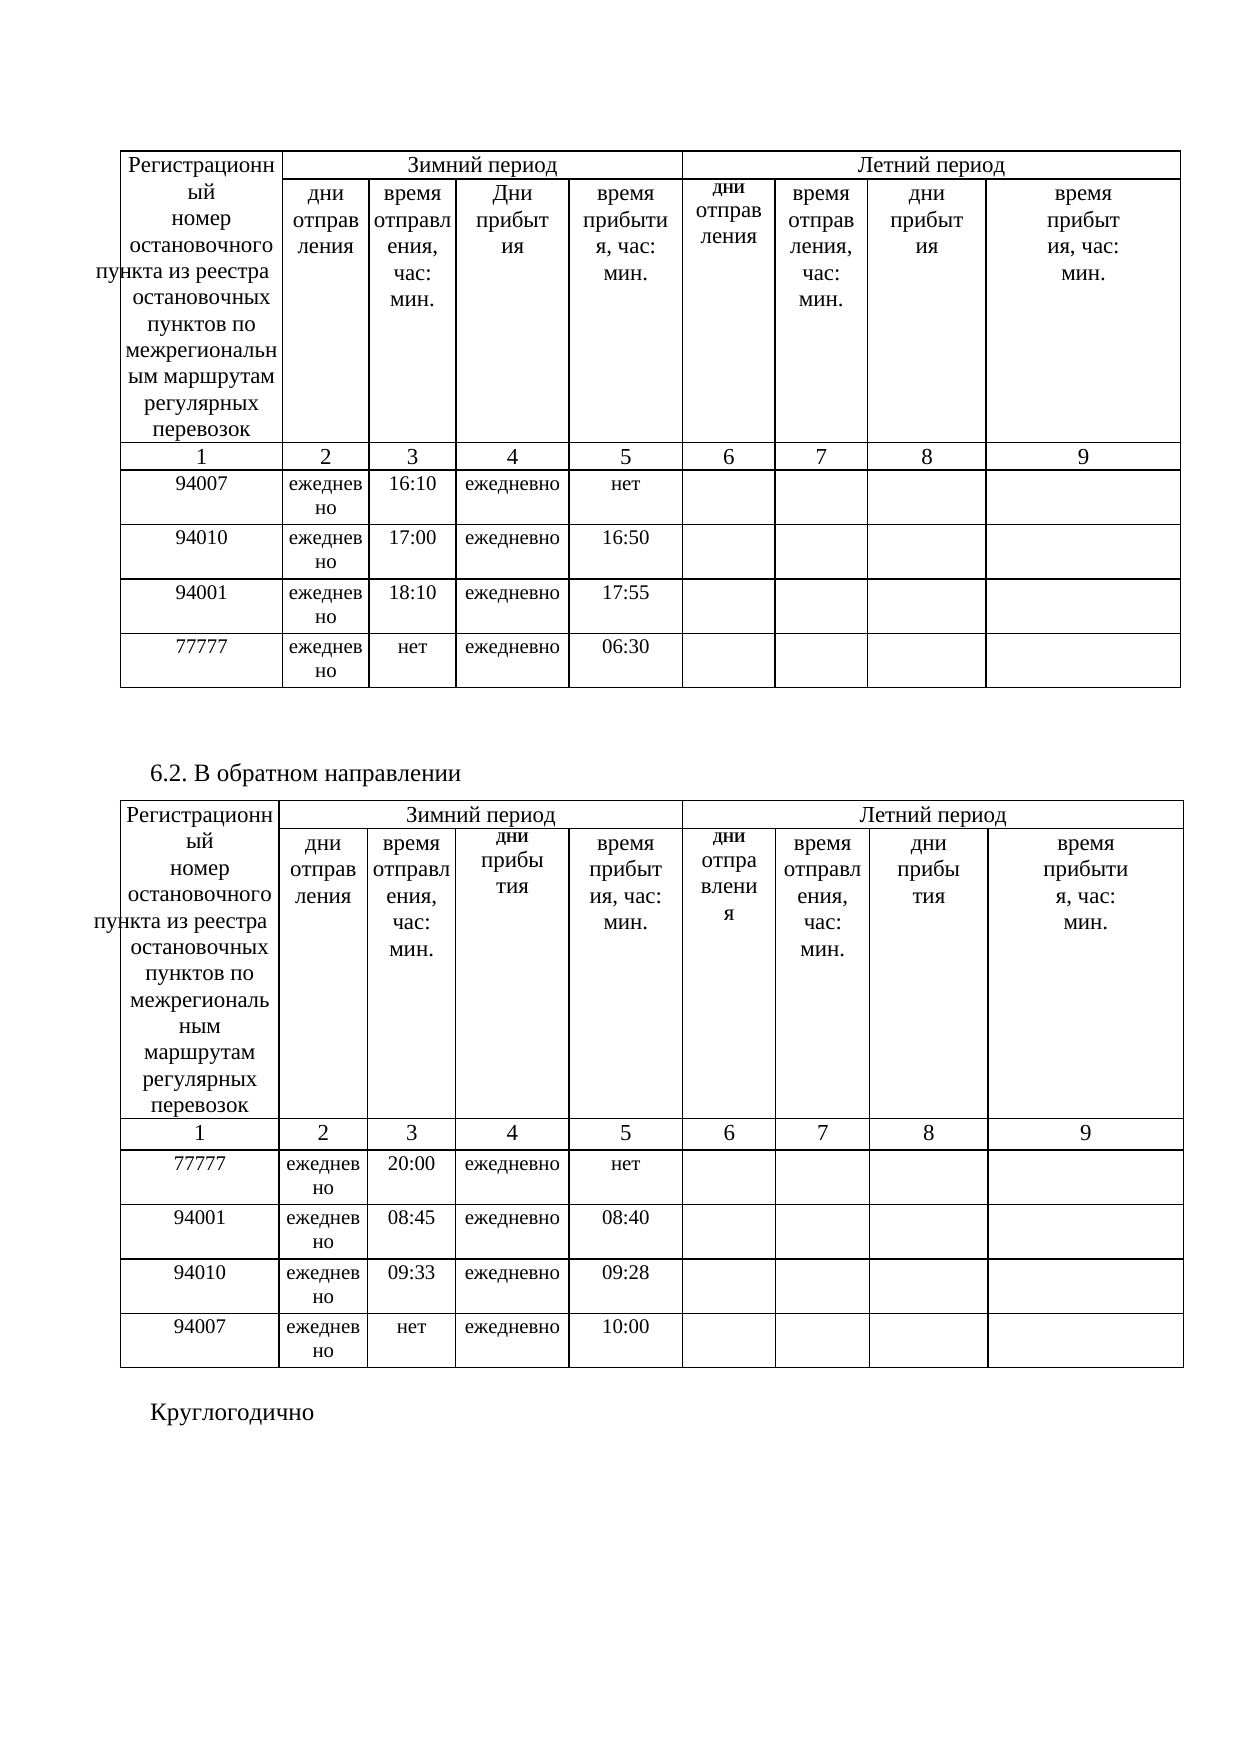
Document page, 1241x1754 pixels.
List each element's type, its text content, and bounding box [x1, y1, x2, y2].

table_cell 7 [776, 443, 867, 469]
table_cell время отправл ения, час: мин. [776, 829, 869, 1117]
table_cell 94007 [121, 1314, 278, 1367]
table_cell 2 [280, 1119, 367, 1149]
table_cell нет [370, 634, 455, 687]
table_header Зимний период [283, 152, 682, 178]
table_cell ДНИ отпра влени я [683, 829, 775, 1117]
table_cell время отправл ения, час: мин. [368, 829, 455, 1117]
table_cell дни прибыт ия [868, 180, 985, 441]
table_cell 08:45 [368, 1205, 455, 1258]
table_cell нет [570, 1151, 682, 1204]
table_cell ежедневно [283, 580, 368, 632]
table_cell [870, 1314, 987, 1367]
table_cell [776, 525, 867, 578]
table_cell [987, 634, 1180, 687]
table_header Летний период [683, 152, 1180, 178]
table_header Зимний период [280, 801, 682, 828]
table_cell 6 [683, 443, 774, 469]
table_cell [776, 1314, 869, 1367]
table_cell [683, 525, 774, 578]
table_cell [989, 1151, 1183, 1204]
table_cell 3 [368, 1119, 455, 1149]
table_cell время прибыти я, час: мин. [570, 180, 682, 441]
table_cell [683, 1314, 775, 1367]
text Круглогодично [150, 1397, 1090, 1426]
table_cell 1 [121, 1119, 278, 1149]
table_cell 17:55 [570, 580, 682, 632]
table_cell время прибыти я, час: мин. [989, 829, 1183, 1117]
table_cell дни отправ ления [280, 829, 367, 1117]
table_cell ежедневно [456, 1205, 568, 1258]
table_cell [776, 471, 867, 524]
table_cell ежедневно [280, 1314, 367, 1367]
table_cell [868, 471, 985, 524]
table_cell ежедневно [456, 1314, 568, 1367]
table_cell [987, 525, 1180, 578]
table_cell ежедневно [280, 1151, 367, 1204]
table_cell Дни прибыт ия [457, 180, 568, 441]
table_cell 94010 [121, 525, 282, 578]
table_cell [776, 1260, 869, 1312]
table_cell 8 [870, 1119, 987, 1149]
table_cell [870, 1260, 987, 1312]
table_cell 5 [570, 1119, 682, 1149]
table_cell 94010 [121, 1260, 278, 1312]
table_cell ежедневно [456, 1260, 568, 1312]
table_cell время прибыт ия, час: мин. [570, 829, 682, 1117]
table_cell [776, 634, 867, 687]
table_cell 6 [683, 1119, 775, 1149]
table_cell [987, 580, 1180, 632]
table_cell 7 [776, 1119, 869, 1149]
table_cell время прибыт ия, час: мин. [987, 180, 1180, 441]
table_cell 5 [570, 443, 682, 469]
table_header Летний период [683, 801, 1183, 828]
table_cell ДНИ отправ ления [683, 180, 774, 441]
table_cell ежедневно [457, 525, 568, 578]
table_cell [776, 1151, 869, 1204]
table_cell ежедневно [280, 1205, 367, 1258]
table_cell [870, 1205, 987, 1258]
table_cell [868, 525, 985, 578]
table_cell [683, 1205, 775, 1258]
table_cell время отправ ления, час: мин. [776, 180, 867, 441]
table_cell 3 [370, 443, 455, 469]
table_header Регистрационный номер остановочного пункта из реестра остановочных пунктов по межрегиональным маршрутам регулярных перевозок [121, 801, 278, 1117]
table_cell [989, 1260, 1183, 1312]
table_cell нет [570, 471, 682, 524]
table_cell ежедневно [280, 1260, 367, 1312]
table_cell 94007 [121, 471, 282, 524]
table_cell время отправл ения, час: мин. [370, 180, 455, 441]
table_cell 9 [989, 1119, 1183, 1149]
table_cell ежедневно [456, 1151, 568, 1204]
table_cell [683, 1151, 775, 1204]
table_cell [683, 1260, 775, 1312]
table_cell 8 [868, 443, 985, 469]
table_cell 4 [457, 443, 568, 469]
text 6.2. В обратном направлении [150, 758, 1090, 787]
table_cell ДНИ прибы тия [456, 829, 568, 1117]
table_cell ежедневно [283, 525, 368, 578]
table_cell дни прибы тия [870, 829, 987, 1117]
table_cell 4 [456, 1119, 568, 1149]
table_cell ежедневно [283, 634, 368, 687]
table_cell [870, 1151, 987, 1204]
table_cell ежедневно [457, 580, 568, 632]
table_cell [683, 634, 774, 687]
table_cell 2 [283, 443, 368, 469]
table_cell 06:30 [570, 634, 682, 687]
table_cell [776, 1205, 869, 1258]
table_cell [989, 1314, 1183, 1367]
table_cell 18:10 [370, 580, 455, 632]
table_cell 16:50 [570, 525, 682, 578]
table_cell 09:28 [570, 1260, 682, 1312]
table_cell 94001 [121, 1205, 278, 1258]
table_cell [868, 580, 985, 632]
table_cell [776, 580, 867, 632]
table_cell 77777 [121, 634, 282, 687]
table_cell [868, 634, 985, 687]
table_cell 77777 [121, 1151, 278, 1204]
table_cell [989, 1205, 1183, 1258]
table_cell [683, 580, 774, 632]
table_cell 94001 [121, 580, 282, 632]
table_cell 17:00 [370, 525, 455, 578]
table_cell [987, 471, 1180, 524]
table_header Регистрационный номер остановочного пункта из реестра остановочных пунктов по межрегиональным маршрутам регулярных перевозок [121, 152, 282, 441]
table_cell 08:40 [570, 1205, 682, 1258]
table_cell 20:00 [368, 1151, 455, 1204]
table_cell 10:00 [570, 1314, 682, 1367]
table_cell [683, 471, 774, 524]
table_cell ежедневно [457, 471, 568, 524]
table_cell дни отправ ления [283, 180, 368, 441]
table_cell нет [368, 1314, 455, 1367]
table_cell ежедневно [283, 471, 368, 524]
table_cell 9 [987, 443, 1180, 469]
table_cell 1 [121, 443, 282, 469]
table_cell 09:33 [368, 1260, 455, 1312]
table_cell 16:10 [370, 471, 455, 524]
table_cell ежедневно [457, 634, 568, 687]
